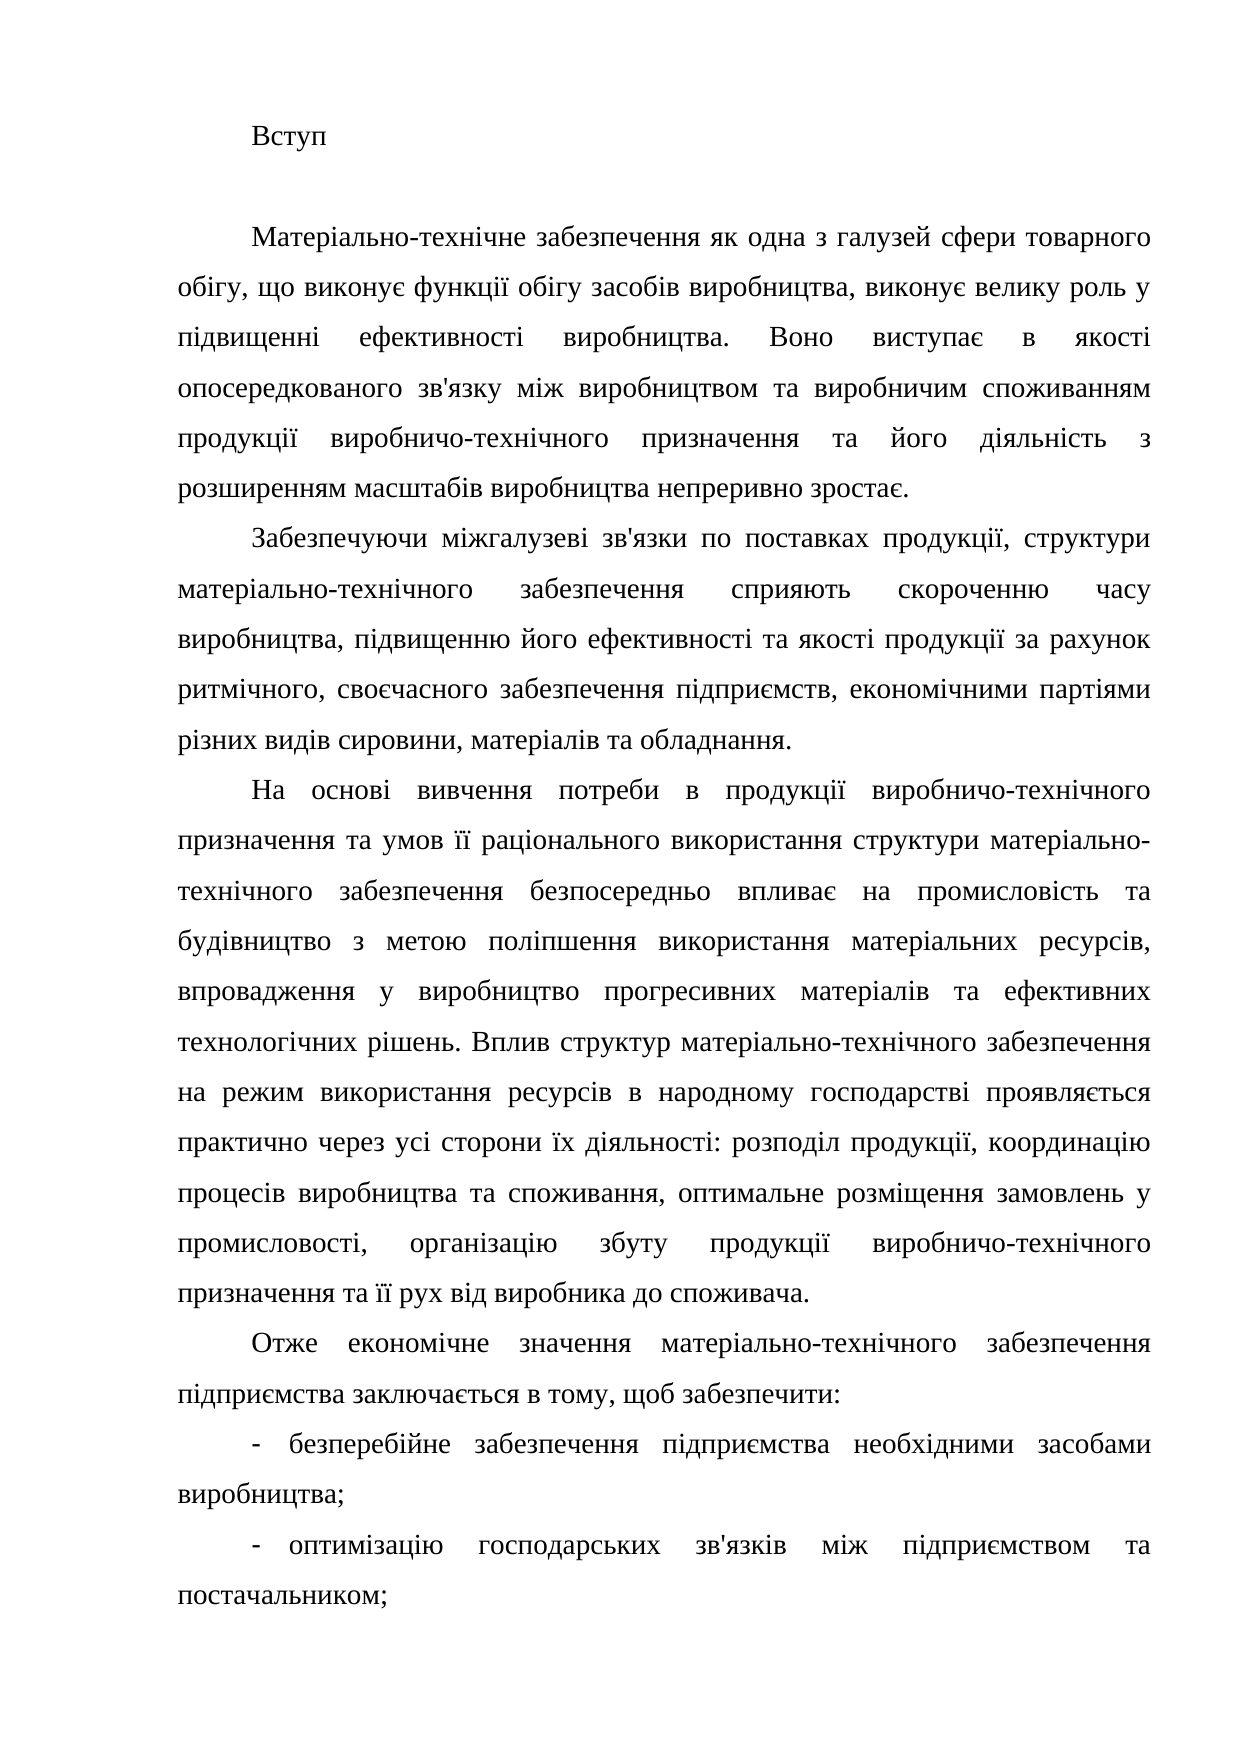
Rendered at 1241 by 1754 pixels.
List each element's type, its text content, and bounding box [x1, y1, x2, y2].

text Забезпечуючи міжгалузеві зв'язки по поставках продукції, структури матеріально-технічного забезпечення сприяють скороченню часу виробництва, підвищенню його ефективності та якості продукції за рахунок ритмічного, своєчасного забезпечення підприємств, економічними партіями різних видів сировини, матеріалів та обладнання. [177, 521, 1152, 755]
text Вступ [177, 118, 1152, 152]
text На основі вивчення потреби в продукції виробничо-технічного призначення та умов її раціонального використання структури матеріально-технічного забезпечення безпосередньо впливає на промисловість та будівництво з метою поліпшення використання матеріальних ресурсів, впровадження у виробництво прогресивних матеріалів та ефективних технологічних рішень. Вплив структур матеріально-технічного забезпечення на режим використання ресурсів в народному господарстві проявляється практично через усі сторони їх діяльності: розподіл продукції, координацію процесів виробництва та споживання, оптимальне розміщення замовлень у промисловості, організацію збуту продукції виробничо-технічного призначення та її рух від виробника до споживача. [177, 772, 1152, 1309]
list безперебійне забезпечення підприємства необхідними засобами виробництва; [177, 1426, 1152, 1510]
text Отже економічне значення матеріально-технічного забезпечення підприємства заключається в тому, щоб забезпечити: [177, 1326, 1152, 1409]
text Матеріально-технічне забезпечення як одна з галузей сфери товарного обігу, що виконує функції обігу засобів виробництва, виконує велику роль у підвищенні ефективності виробництва. Воно виступає в якості опосередкованого зв'язку між виробництвом та виробничим споживанням продукції виробничо-технічного призначення та його діяльність з розширенням масштабів виробництва непреривно зростає. [177, 219, 1152, 504]
list оптимізацію господарських зв'язків між підприємством та постачальником; [177, 1527, 1152, 1611]
